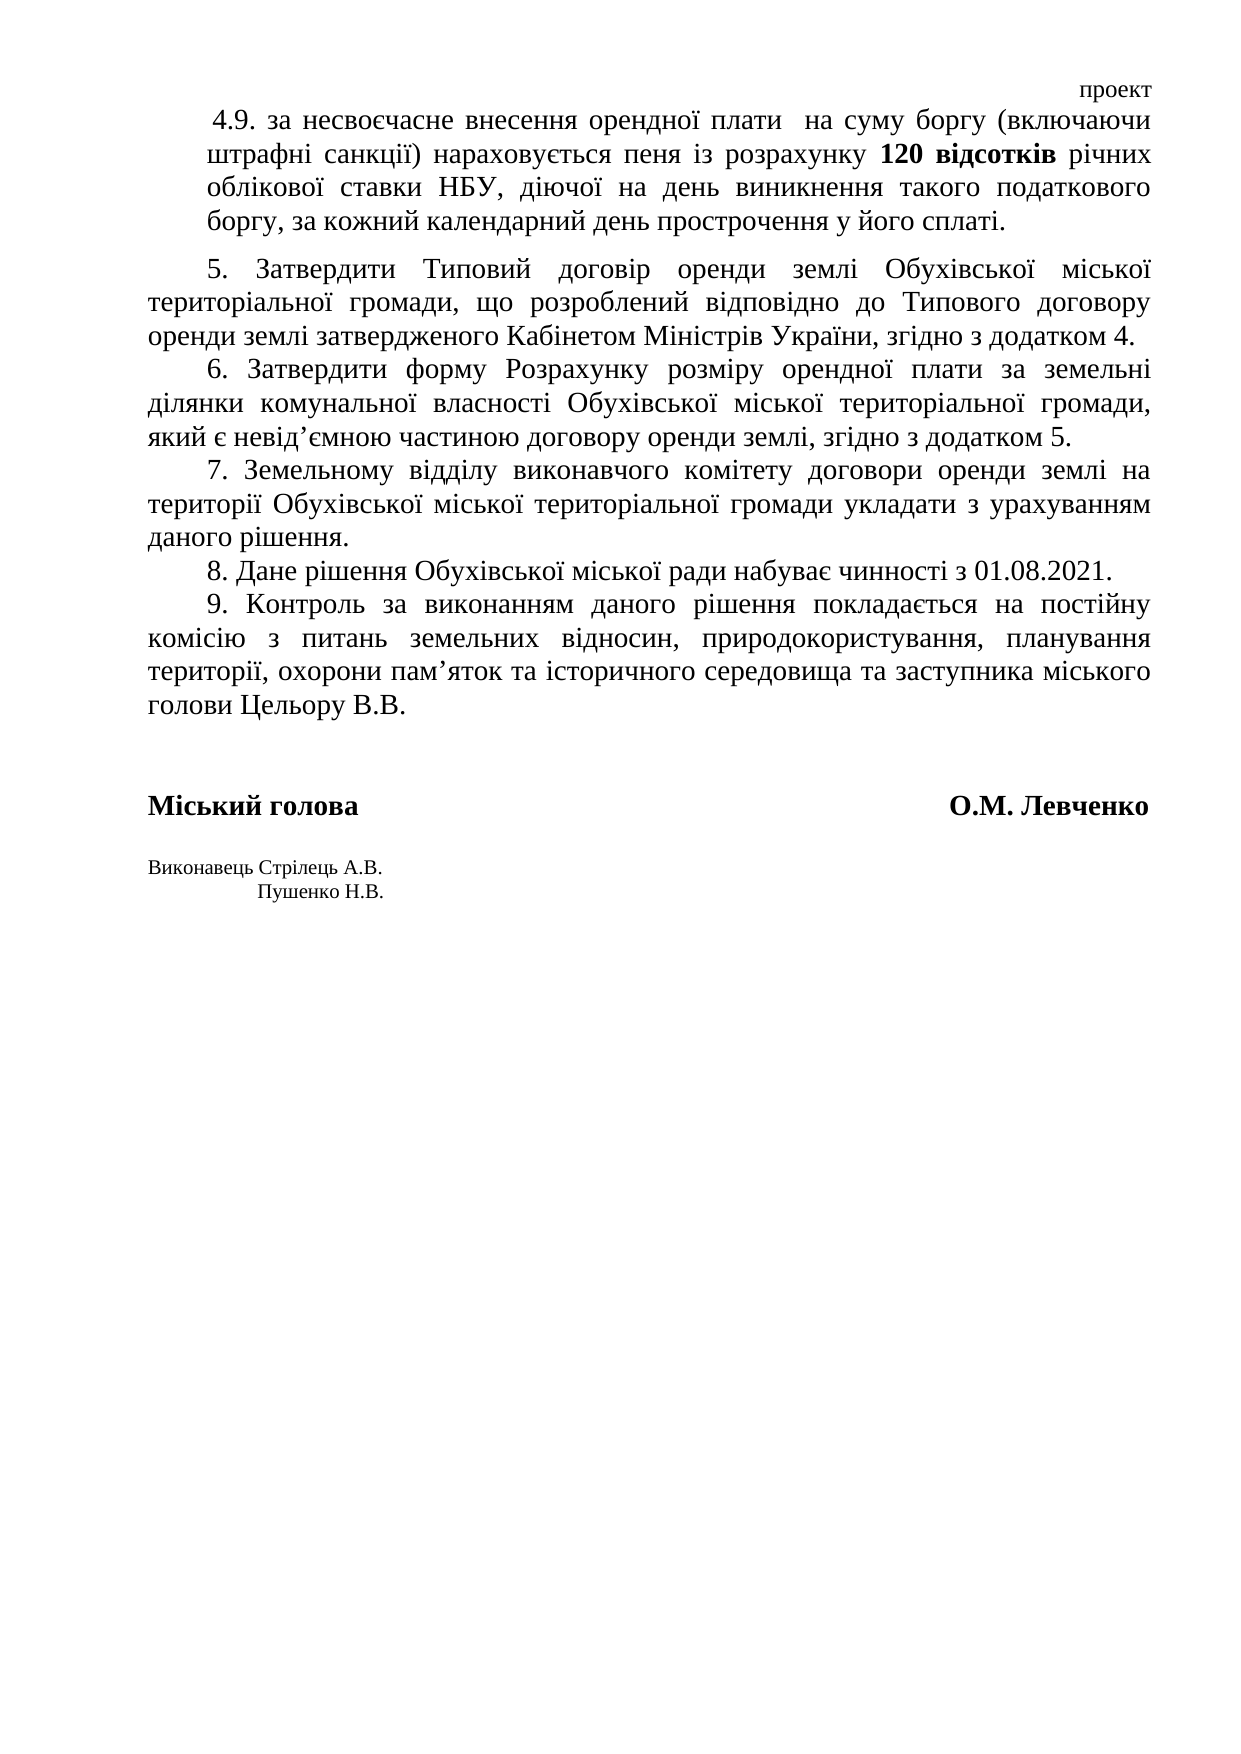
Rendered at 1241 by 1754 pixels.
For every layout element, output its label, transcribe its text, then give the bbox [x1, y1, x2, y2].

text 8. Дане рішення Обухівської міської ради набуває чинності з 01.08.2021. [148, 553, 1152, 586]
text Виконавець Стрілець А.В. [148, 855, 1152, 879]
text Пушенко Н.В. [148, 879, 1152, 903]
text Міський голова О.М. Левченко [148, 788, 1152, 821]
text 4.9. за несвоєчасне внесення орендної плати на суму боргу (включаючи штрафні санкції) нараховується пеня із розрахунку 120 відсотків річних облікової ставки НБУ, діючої на день виникнення такого податкового боргу, за кожний календарний день прострочення у його сплаті. [207, 102, 1152, 237]
text 7. Земельному відділу виконавчого комітету договори оренди землі на території Обухівської міської територіальної громади укладати з урахуванням даного рішення. [148, 452, 1152, 553]
text 6. Затвердити форму Розрахунку розміру орендної плати за земельні ділянки комунальної власності Обухівської міської територіальної громади, який є невід’ємною частиною договору оренди землі, згідно з додатком 5. [148, 352, 1152, 452]
text 9. Контроль за виконанням даного рішення покладається на постійну комісію з питань земельних відносин, природокористування, планування території, охорони пам’яток та історичного середовища та заступника міського голови Цельору В.В. [148, 586, 1152, 721]
text 5. Затвердити Типовий договір оренди землі Обухівської міської територіальної громади, що розроблений відповідно до Типового договору оренди землі затвердженого Кабінетом Міністрів України, згідно з додатком 4. [148, 251, 1152, 352]
